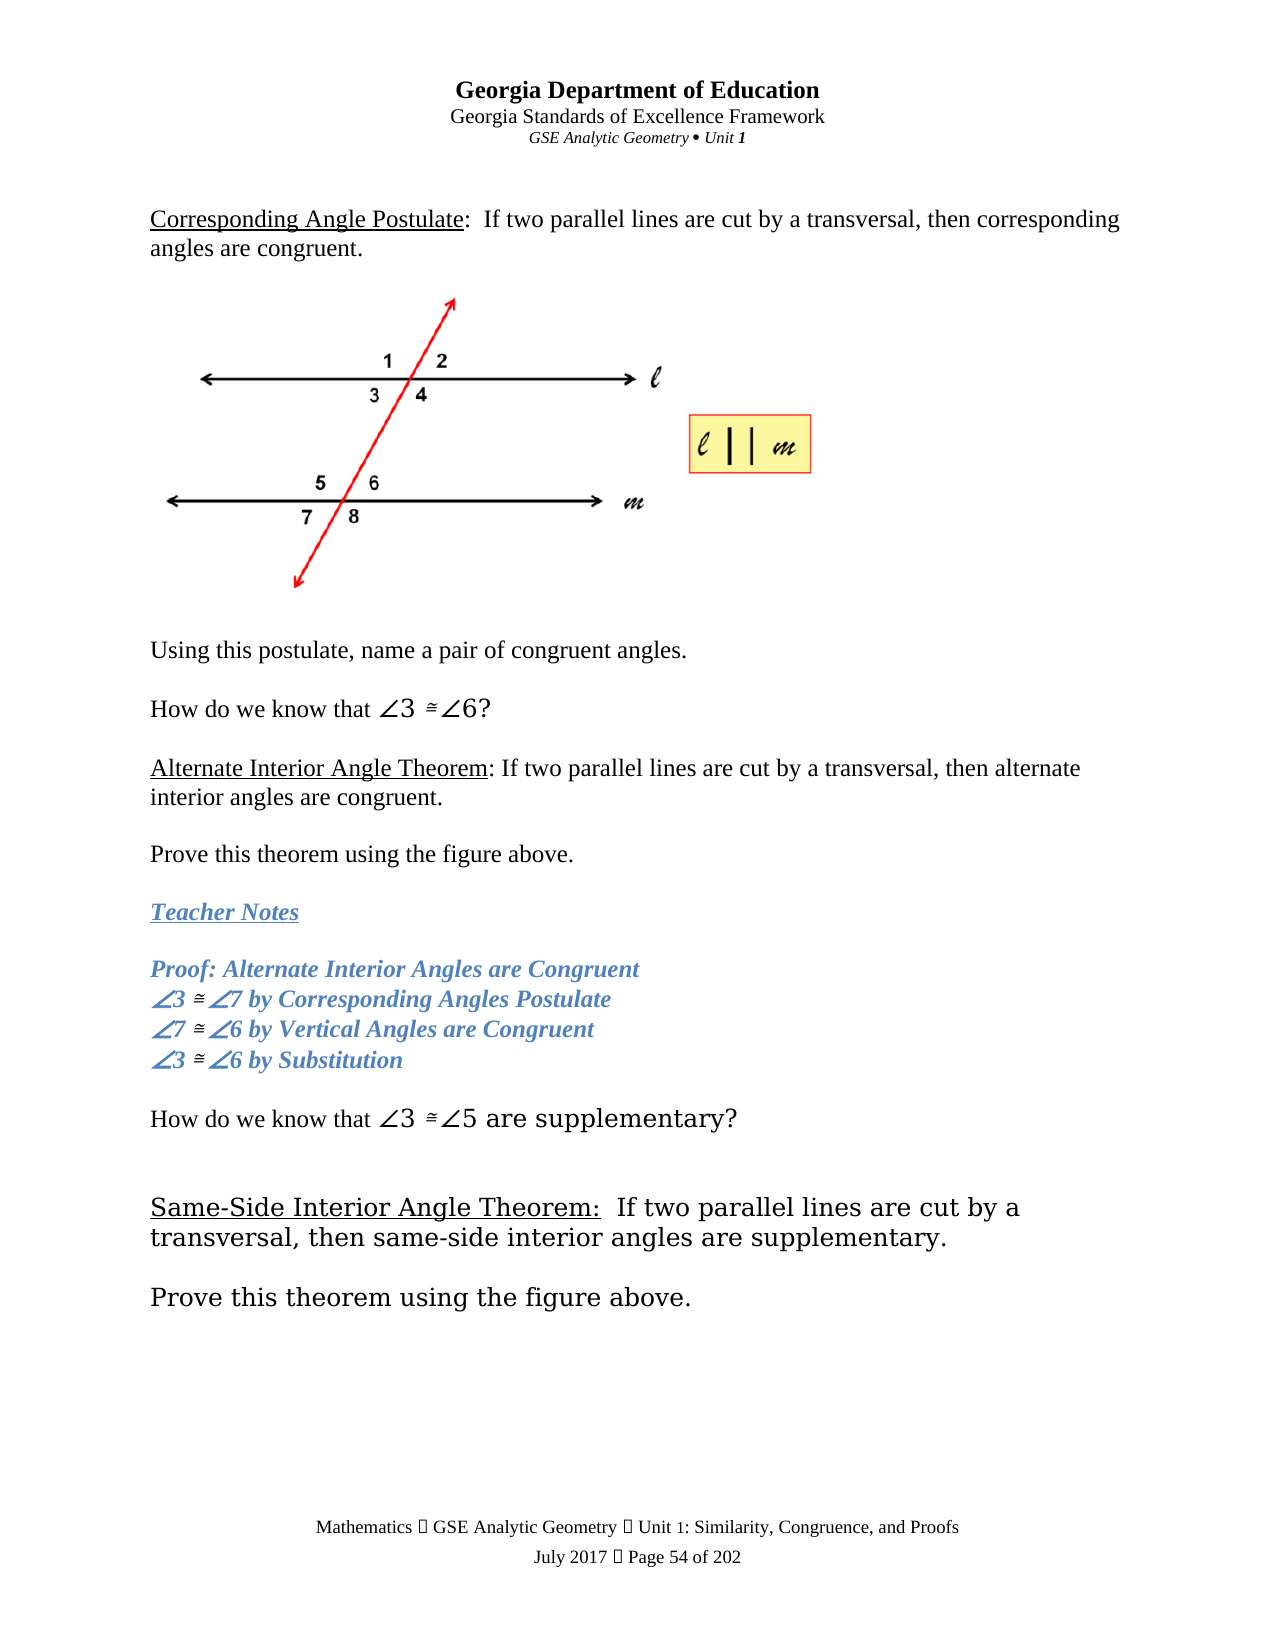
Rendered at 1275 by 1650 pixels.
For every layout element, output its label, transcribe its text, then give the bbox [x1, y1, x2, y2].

text Same-Side Interior Angle Theorem: If two parallel lines are cut by a transversal, then same-side interior angles are supplementary. [150, 1191, 1125, 1251]
text How do we know that ∠3 ∠5 are supplementary? [150, 1102, 1125, 1132]
text ∠7 ∠6 by Vertical Angles are Congruent [150, 1013, 1125, 1043]
picture [150, 290, 839, 607]
text Prove this theorem using the figure above. [150, 839, 1125, 868]
text ∠3 ∠7 by Corresponding Angles Postulate [150, 983, 1125, 1013]
text Alternate Interior Angle Theorem: If two parallel lines are cut by a transversal, then alternate interior angles are congruent. [150, 753, 1125, 810]
text Corresponding Angle Postulate: If two parallel lines are cut by a transversal, then corresponding angles are congruent. [150, 204, 1125, 262]
text How do we know that ∠3 ∠6? [150, 693, 1125, 723]
text Prove this theorem using the figure above. [150, 1281, 1125, 1311]
text Using this postulate, name a pair of congruent angles. [150, 635, 1125, 664]
text ∠3 ∠6 by Substitution [150, 1043, 1125, 1073]
text Teacher Notes [150, 897, 1125, 925]
text Proof: Alternate Interior Angles are Congruent [150, 954, 1125, 983]
